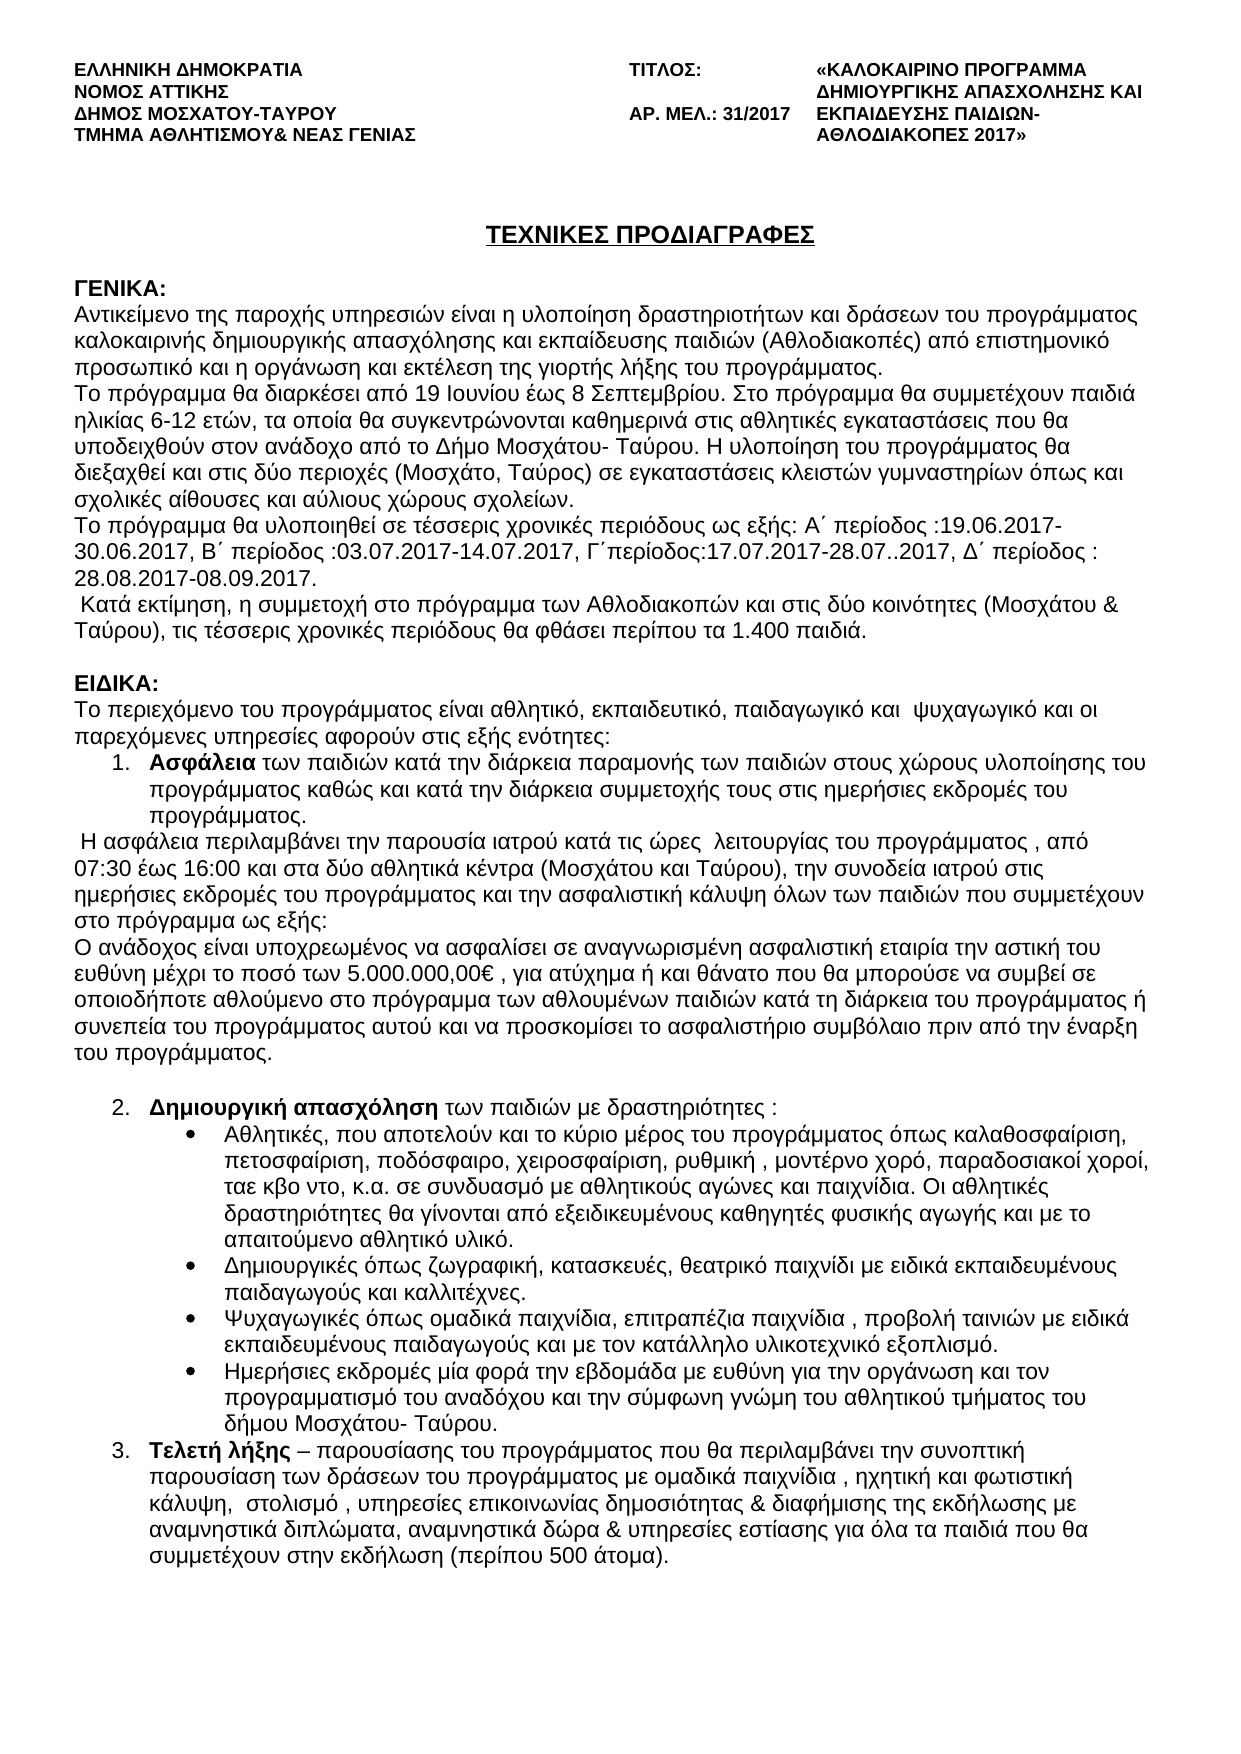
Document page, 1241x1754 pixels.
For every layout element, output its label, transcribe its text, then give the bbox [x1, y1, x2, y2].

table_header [63, 59, 618, 167]
text Το περιεχόμενο του προγράμματος είναι αθλητικό, εκπαιδευτικό, παιδαγωγικό και ψυχαγωγικό και οι παρεχόμενες υπηρεσίες αφορούν στις εξής ενότητες: [74, 696, 1152, 749]
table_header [618, 59, 805, 167]
text Ο ανάδοχος είναι υποχρεωμένος να ασφαλίσει σε αναγνωρισμένη ασφαλιστική εταιρία την αστική του ευθύνη μέχρι το ποσό των 5.000.000,00€ , για ατύχημα ή και θάνατο που θα μπορούσε να συμβεί σε οποιοδήποτε αθλούμενο στο πρόγραμμα των αθλουμένων παιδιών κατά τη διάρκεια του προγράμματος ή συνεπεία του προγράμματος αυτού και να προσκομίσει το ασφαλιστήριο συμβόλαιο πριν από την έναρξη του προγράμματος. [74, 934, 1152, 1065]
text Κατά εκτίμηση, η συμμετοχή στο πρόγραμμα των Αθλοδιακοπών και στις δύο κοινότητες (Μοσχάτου & Ταύρου), τις τέσσερις χρονικές περιόδους θα φθάσει περίπου τα 1.400 παιδιά. [74, 591, 1152, 644]
text Το πρόγραμμα θα διαρκέσει από 19 Ιουνίου έως 8 Σεπτεμβρίου. Στο πρόγραμμα θα συμμετέχουν παιδιά ηλικίας 6-12 ετών, τα οποία θα συγκεντρώνονται καθημερινά στις αθλητικές εγκαταστάσεις που θα υποδειχθούν στον ανάδοχο από το Δήμο Μοσχάτου- Ταύρου. Η υλοποίηση του προγράμματος θα διεξαχθεί και στις δύο περιοχές (Μοσχάτο, Ταύρος) σε εγκαταστάσεις κλειστών γυμναστηρίων όπως και σχολικές αίθουσες και αύλιους χώρους σχολείων. [74, 380, 1152, 512]
list Αθλητικές, που αποτελούν και το κύριο μέρος του προγράμματος όπως καλαθοσφαίριση, πετοσφαίριση, ποδόσφαιρο, χειροσφαίριση, ρυθμική , μοντέρνο χορό, παραδοσιακοί χοροί, ταε κβο ντο, κ.α. σε συνδυασμό με αθλητικούς αγώνες και παιχνίδια. Οι αθλητικές δραστηριότητες θα γίνονται από εξειδικευμένους καθηγητές φυσικής αγωγής και με το απαιτούμενο αθλητικό υλικό. [186, 1121, 1152, 1252]
text Το πρόγραμμα θα υλοποιηθεί σε τέσσερις χρονικές περιόδους ως εξής: Α΄ περίοδος :19.06.2017-30.06.2017, Β΄ περίοδος :03.07.2017-14.07.2017, Γ΄περίοδος:17.07.2017-28.07..2017, Δ΄ περίοδος : 28.08.2017-08.09.2017. [317, 512, 1152, 591]
list ΤΕΧΝΙΚΕΣ ΠΡΟΔΙΑΓΡΑΦΕΣ [149, 220, 1152, 248]
text ΕΙΔΙΚΑ: [74, 670, 1152, 696]
list Ασφάλεια των παιδιών κατά την διάρκεια παραμονής των παιδιών στους χώρους υλοποίησης του προγράμματος καθώς και κατά την διάρκεια συμμετοχής τους στις ημερήσιες εκδρομές του προγράμματος. [111, 749, 1152, 828]
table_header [805, 59, 1159, 167]
list Δημιουργικές όπως ζωγραφική, κατασκευές, θεατρικό παιχνίδι με ειδικά εκπαιδευμένους παιδαγωγούς και καλλιτέχνες. [186, 1252, 1152, 1305]
text ΓΕΝΙΚΑ: [74, 275, 1152, 301]
text Αντικείμενο της παροχής υπηρεσιών είναι η υλοποίηση δραστηριοτήτων και δράσεων του προγράμματος καλοκαιρινής δημιουργικής απασχόλησης και εκπαίδευσης παιδιών (Αθλοδιακοπές) από επιστημονικό προσωπικό και η οργάνωση και εκτέλεση της γιορτής λήξης του προγράμματος. [74, 301, 1152, 380]
text Το πρόγραμμα θα υλοποιηθεί σε τέσσερις χρονικές περιόδους ως εξής: Α΄ περίοδος :19.06.2017-30.06.2017, Β΄ περίοδος :03.07.2017-14.07.2017, Γ΄περίοδος:17.07.2017-28.07..2017, Δ΄ περίοδος : 28.08.2017-08.09.2017. [74, 512, 804, 538]
list Ημερήσιες εκδρομές μία φορά την εβδομάδα με ευθύνη για την οργάνωση και τον προγραμματισμό του αναδόχου και την σύμφωνη γνώμη του αθλητικού τμήματος του δήμου Μοσχάτου- Ταύρου. [186, 1358, 1152, 1437]
list Δημιουργική απασχόληση των παιδιών με δραστηριότητες : [111, 1094, 1152, 1121]
text Η ασφάλεια περιλαμβάνει την παρουσία ιατρού κατά τις ώρες λειτουργίας του προγράμματος , από 07:30 έως 16:00 και στα δύο αθλητικά κέντρα (Μοσχάτου και Ταύρου), την συνοδεία ιατρού στις ημερήσιες εκδρομές του προγράμματος και την ασφαλιστική κάλυψη όλων των παιδιών που συμμετέχουν στο πρόγραμμα ως εξής: [74, 828, 1152, 934]
list Ψυχαγωγικές όπως ομαδικά παιχνίδια, επιτραπέζια παιχνίδια , προβολή ταινιών με ειδικά εκπαιδευμένους παιδαγωγούς και με τον κατάλληλο υλικοτεχνικό εξοπλισμό. [186, 1305, 1152, 1358]
list Τελετή λήξης – παρουσίασης του προγράμματος που θα περιλαμβάνει την συνοπτική παρουσίαση των δράσεων του προγράμματος με ομαδικά παιχνίδια , ηχητική και φωτιστική κάλυψη, στολισμό , υπηρεσίες επικοινωνίας δημοσιότητας & διαφήμισης της εκδήλωσης με αναμνηστικά διπλώματα, αναμνηστικά δώρα & υπηρεσίες εστίασης για όλα τα παιδιά που θα συμμετέχουν στην εκδήλωση (περίπου 500 άτομα). [111, 1437, 1152, 1568]
